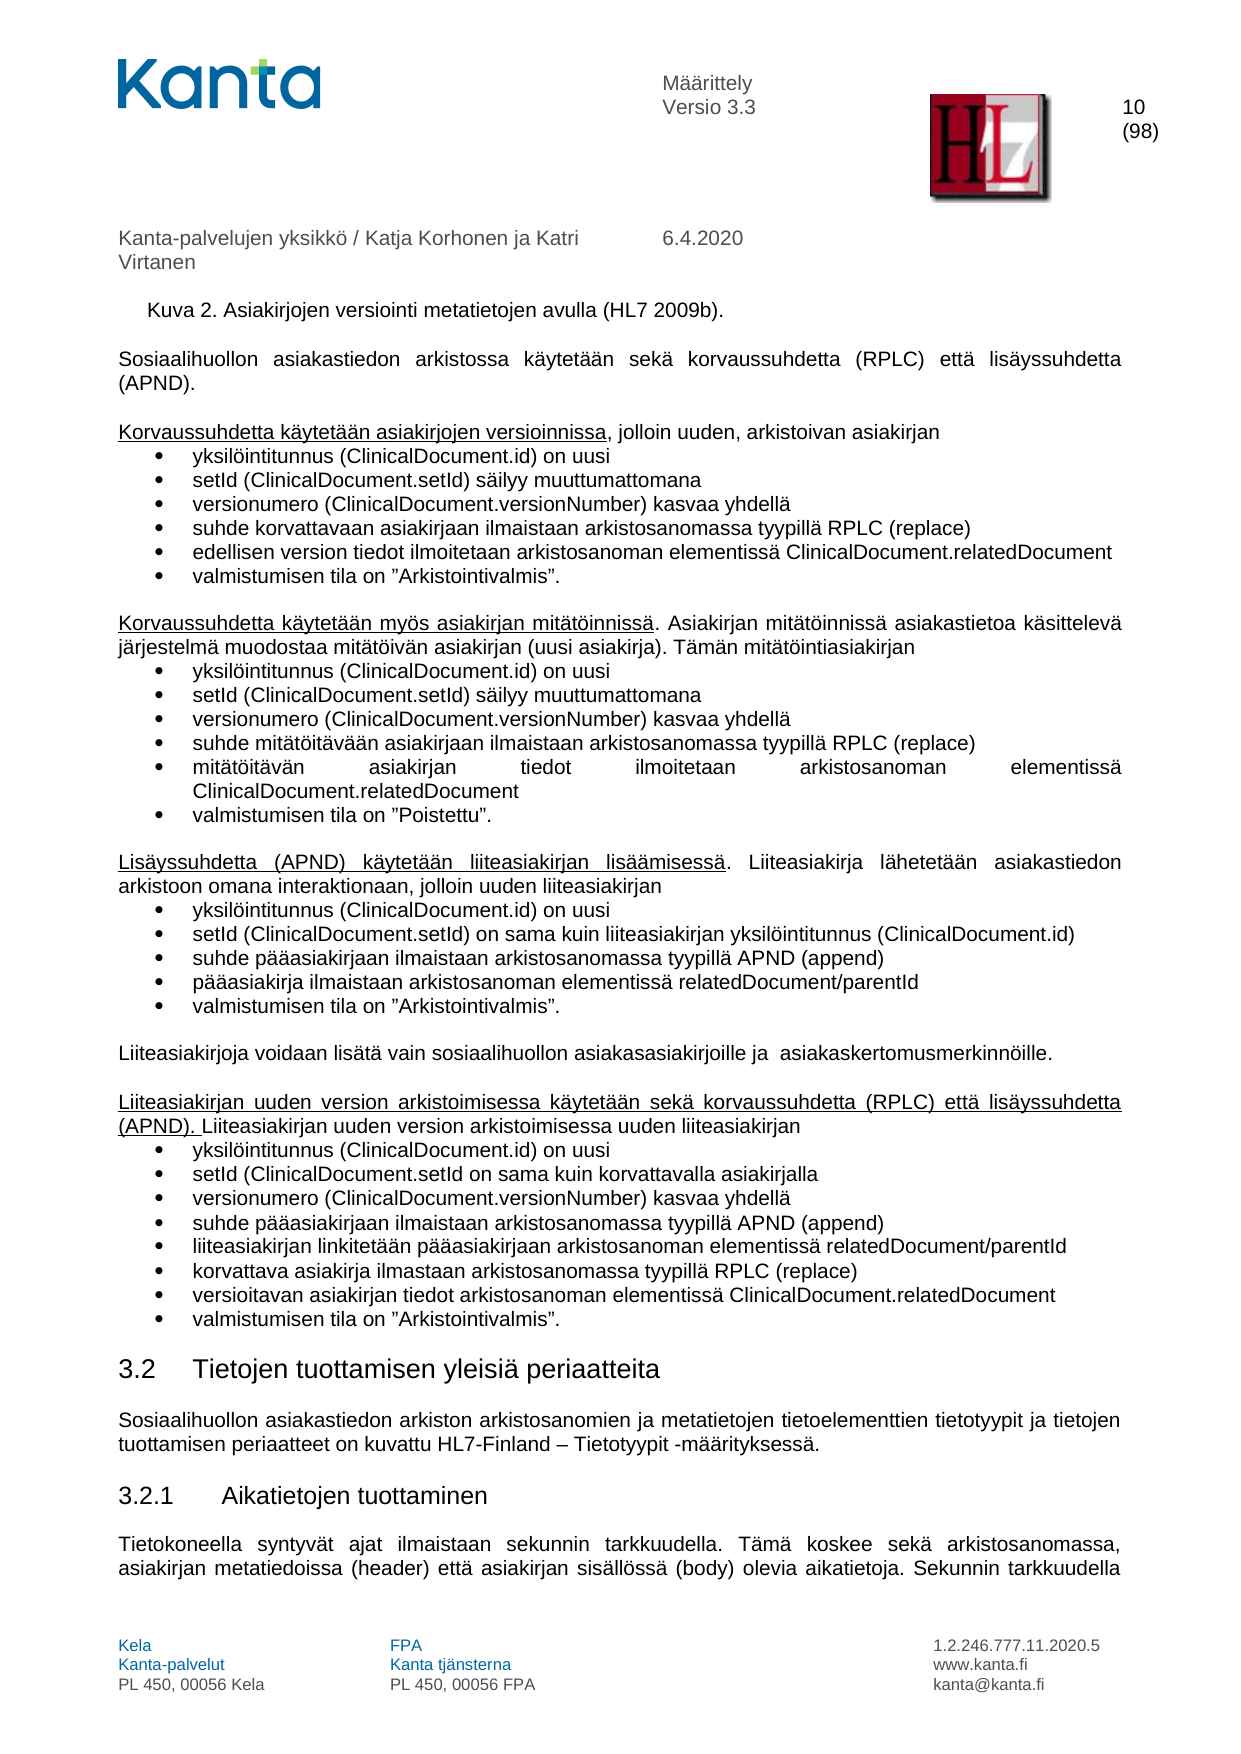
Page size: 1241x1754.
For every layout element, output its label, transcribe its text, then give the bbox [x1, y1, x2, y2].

picture [930, 94, 1053, 203]
text yksilöintitunnus (ClinicalDocument.id) on uusi [155, 444, 1122, 468]
text yksilöintitunnus (ClinicalDocument.id) on uusi [155, 898, 1122, 922]
text edellisen version tiedot ilmoitetaan arkistosanoman elementissä ClinicalDocument.relatedDocument [155, 540, 1122, 564]
text suhde mitätöitävään asiakirjaan ilmaistaan arkistosanomassa tyypillä RPLC (replace) [155, 731, 1122, 755]
text versionumero (ClinicalDocument.versionNumber) kasvaa yhdellä [155, 707, 1122, 731]
text Sosiaalihuollon asiakastiedon arkistossa käytetään sekä korvaussuhdetta (RPLC) että lisäyssuhdetta (APND). [118, 347, 1122, 395]
text mitätöitävän asiakirjan tiedot ilmoitetaan arkistosanoman elementissä ClinicalDocument.relatedDocument [155, 755, 1122, 803]
text Korvaussuhdetta käytetään asiakirjojen versioinnissa, jolloin uuden, arkistoivan asiakirjan [118, 420, 1122, 444]
text Lisäyssuhdetta (APND) käytetään liiteasiakirjan lisäämisessä. Liiteasiakirja lähetetään asiakastiedon arkistoon omana interaktionaan, jolloin uuden liiteasiakirjan [118, 850, 1122, 898]
text Liiteasiakirjan uuden version arkistoimisessa käytetään sekä korvaussuhdetta (RPLC) että lisäyssuhdetta (APND). Liiteasiakirjan uuden version arkistoimisessa uuden liiteasiakirjan [118, 1090, 1122, 1111]
text setId (ClinicalDocument.setId on sama kuin korvattavalla asiakirjalla [155, 1162, 1122, 1186]
text Korvaussuhdetta käytetään myös asiakirjan mitätöinnissä. Asiakirjan mitätöinnissä asiakastietoa käsittelevä järjestelmä muodostaa mitätöivän asiakirjan (uusi asiakirja). Tämän mitätöintiasiakirjan [118, 611, 1122, 659]
text setId (ClinicalDocument.setId) säilyy muuttumattomana [155, 683, 1122, 707]
text setId (ClinicalDocument.setId) säilyy muuttumattomana [155, 468, 1122, 492]
text valmistumisen tila on ”Arkistointivalmis”. [155, 1307, 1122, 1331]
text versioitavan asiakirjan tiedot arkistosanoman elementissä ClinicalDocument.relatedDocument [155, 1282, 1122, 1307]
text valmistumisen tila on ”Arkistointivalmis”. [155, 564, 1122, 588]
text Liiteasiakirjan uuden version arkistoimisessa käytetään sekä korvaussuhdetta (RPLC) että lisäyssuhdetta (APND). Liiteasiakirjan uuden version arkistoimisessa uuden liiteasiakirjan [118, 1112, 1122, 1138]
text versionumero (ClinicalDocument.versionNumber) kasvaa yhdellä [155, 1186, 1122, 1210]
text Sosiaalihuollon asiakastiedon arkiston arkistosanomien ja metatietojen tietoelementtien tietotyypit ja tietojen tuottamisen periaatteet on kuvattu HL7-Finland – Tietotyypit -määrityksessä. [118, 1408, 1122, 1456]
picture [118, 59, 321, 109]
subtitle Aikatietojen tuottaminen [118, 1481, 1122, 1509]
text liiteasiakirjan linkitetään pääasiakirjaan arkistosanoman elementissä relatedDocument/parentId [155, 1234, 1122, 1258]
text suhde pääasiakirjaan ilmaistaan arkistosanomassa tyypillä APND (append) [155, 946, 1122, 970]
text setId (ClinicalDocument.setId) on sama kuin liiteasiakirjan yksilöintitunnus (ClinicalDocument.id) [155, 922, 1122, 946]
text versionumero (ClinicalDocument.versionNumber) kasvaa yhdellä [155, 492, 1122, 516]
text valmistumisen tila on ”Arkistointivalmis”. [155, 994, 1122, 1018]
text yksilöintitunnus (ClinicalDocument.id) on uusi [155, 659, 1122, 683]
text Kuva 2. Asiakirjojen versiointi metatietojen avulla (HL7 2009b). [118, 298, 1122, 322]
text korvattava asiakirja ilmastaan arkistosanomassa tyypillä RPLC (replace) [155, 1258, 1122, 1282]
text suhde pääasiakirjaan ilmaistaan arkistosanomassa tyypillä APND (append) [155, 1210, 1122, 1234]
text yksilöintitunnus (ClinicalDocument.id) on uusi [155, 1138, 1122, 1162]
text Liiteasiakirjoja voidaan lisätä vain sosiaalihuollon asiakasasiakirjoille ja asiakaskertomusmerkinnöille. [118, 1041, 1122, 1065]
subtitle Tietojen tuottamisen yleisiä periaatteita [118, 1353, 1122, 1385]
text valmistumisen tila on ”Poistettu”. [155, 803, 1122, 827]
text suhde korvattavaan asiakirjaan ilmaistaan arkistosanomassa tyypillä RPLC (replace) [155, 516, 1122, 540]
text pääasiakirja ilmaistaan arkistosanoman elementissä relatedDocument/parentId [155, 970, 1122, 994]
